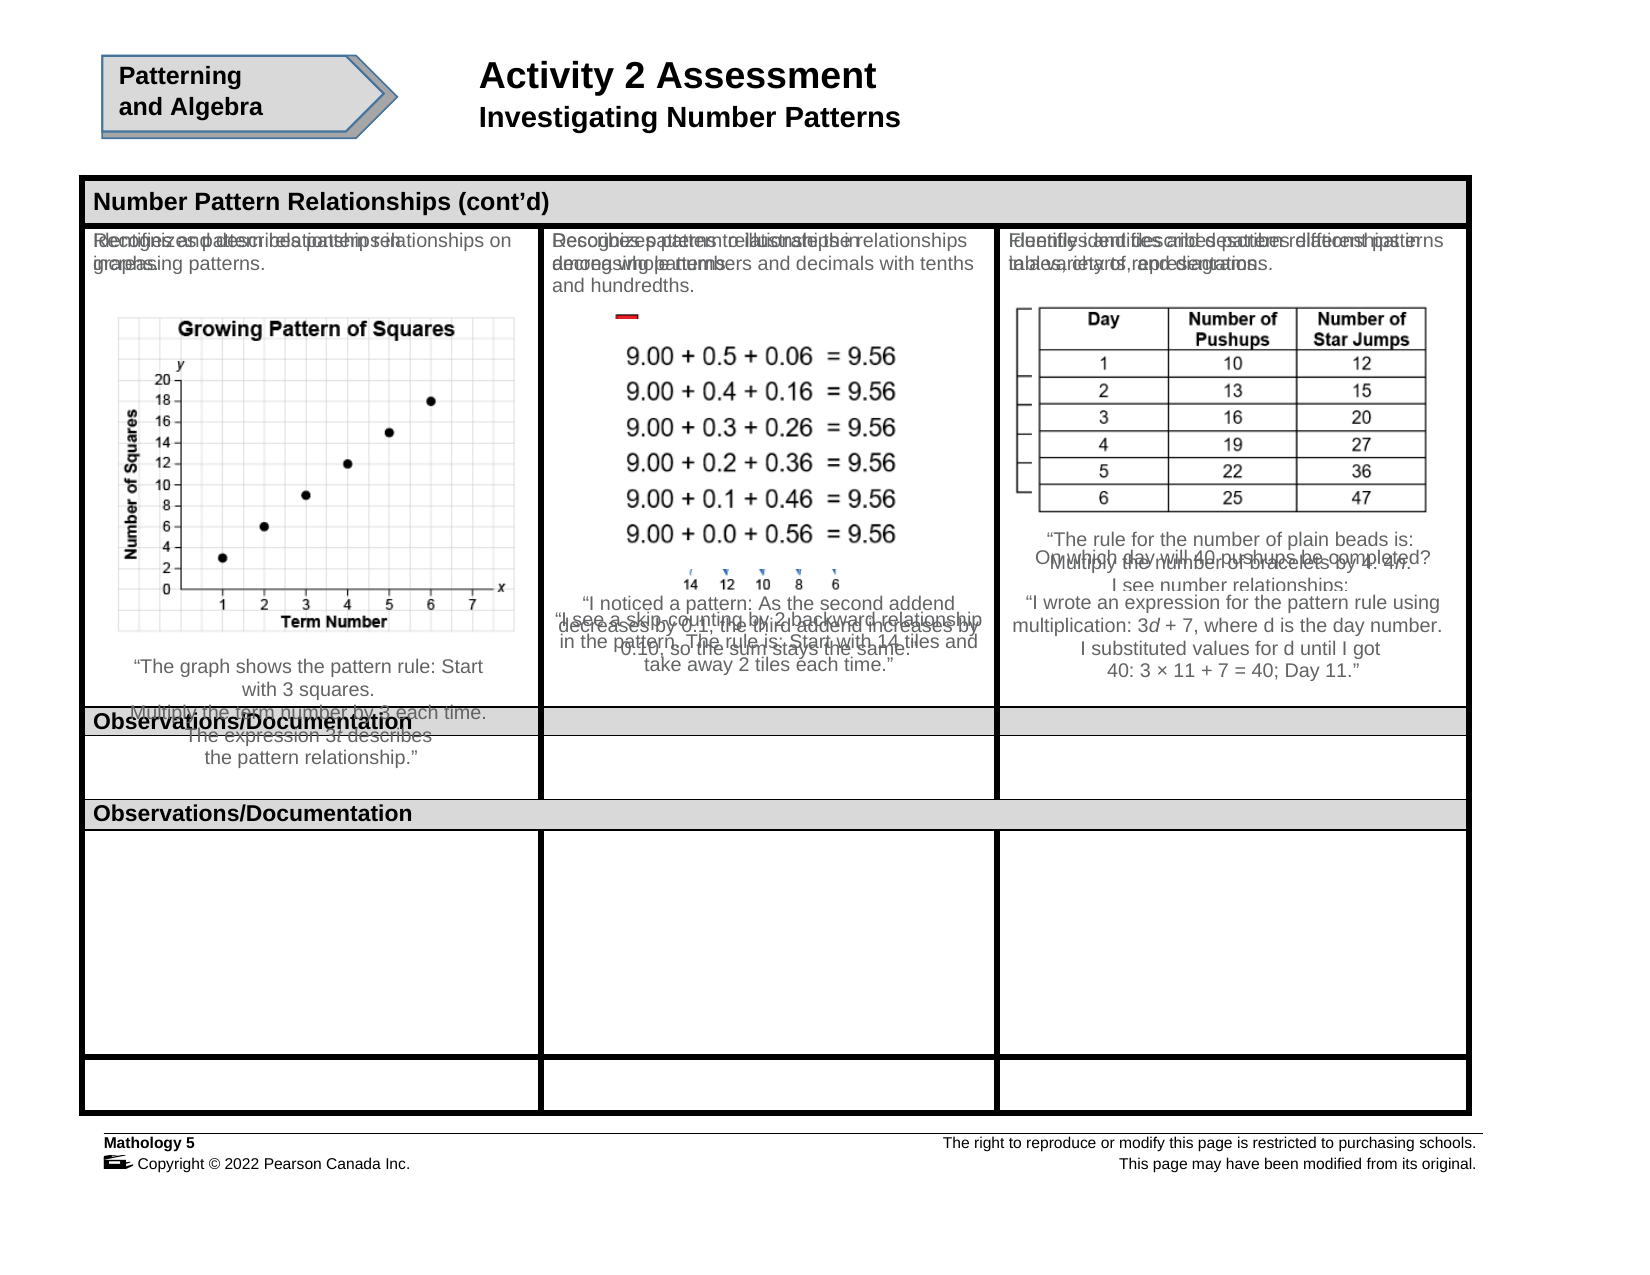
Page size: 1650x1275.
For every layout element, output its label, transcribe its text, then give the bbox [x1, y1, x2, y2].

table_cell Identifies and describes pattern relationships on graphs. “The graph shows the pattern rule: Start with 3 squares. Multiply the term number by 3 each time. The expression 3t describes the pattern relationship.” [85, 229, 538, 799]
table_cell [1000, 1060, 1466, 1110]
table_cell [85, 1060, 538, 1110]
picture [551, 319, 989, 569]
table_cell [85, 831, 538, 1054]
table_cell [1000, 831, 1466, 1054]
picture [92, 297, 529, 656]
table_cell Fluently identifies and describes different patterns in a variety of representations. On which day will 40 pushups be completed? “I wrote an expression for the pattern rule using multiplication: 3d + 7, where d is the day number. I substituted values for d until I got 40: 3 × 11 + 7 = 40; Day 11.” [1000, 229, 1466, 799]
table_cell Describes patterns to illustrate the relationships among whole numbers and decimals with tenths and hundredths. “I noticed a pattern: As the second addend decreases by 0.1, the third addend increases by 0.10, so the sum stays the same.” [544, 229, 994, 799]
picture [103, 1155, 134, 1169]
table_cell Observations/Documentation [85, 800, 1466, 829]
table_cell [544, 831, 994, 1054]
picture [1031, 297, 1435, 523]
table_cell [544, 1060, 994, 1110]
table_header Number Pattern Relationships (cont’d) [85, 181, 1466, 223]
